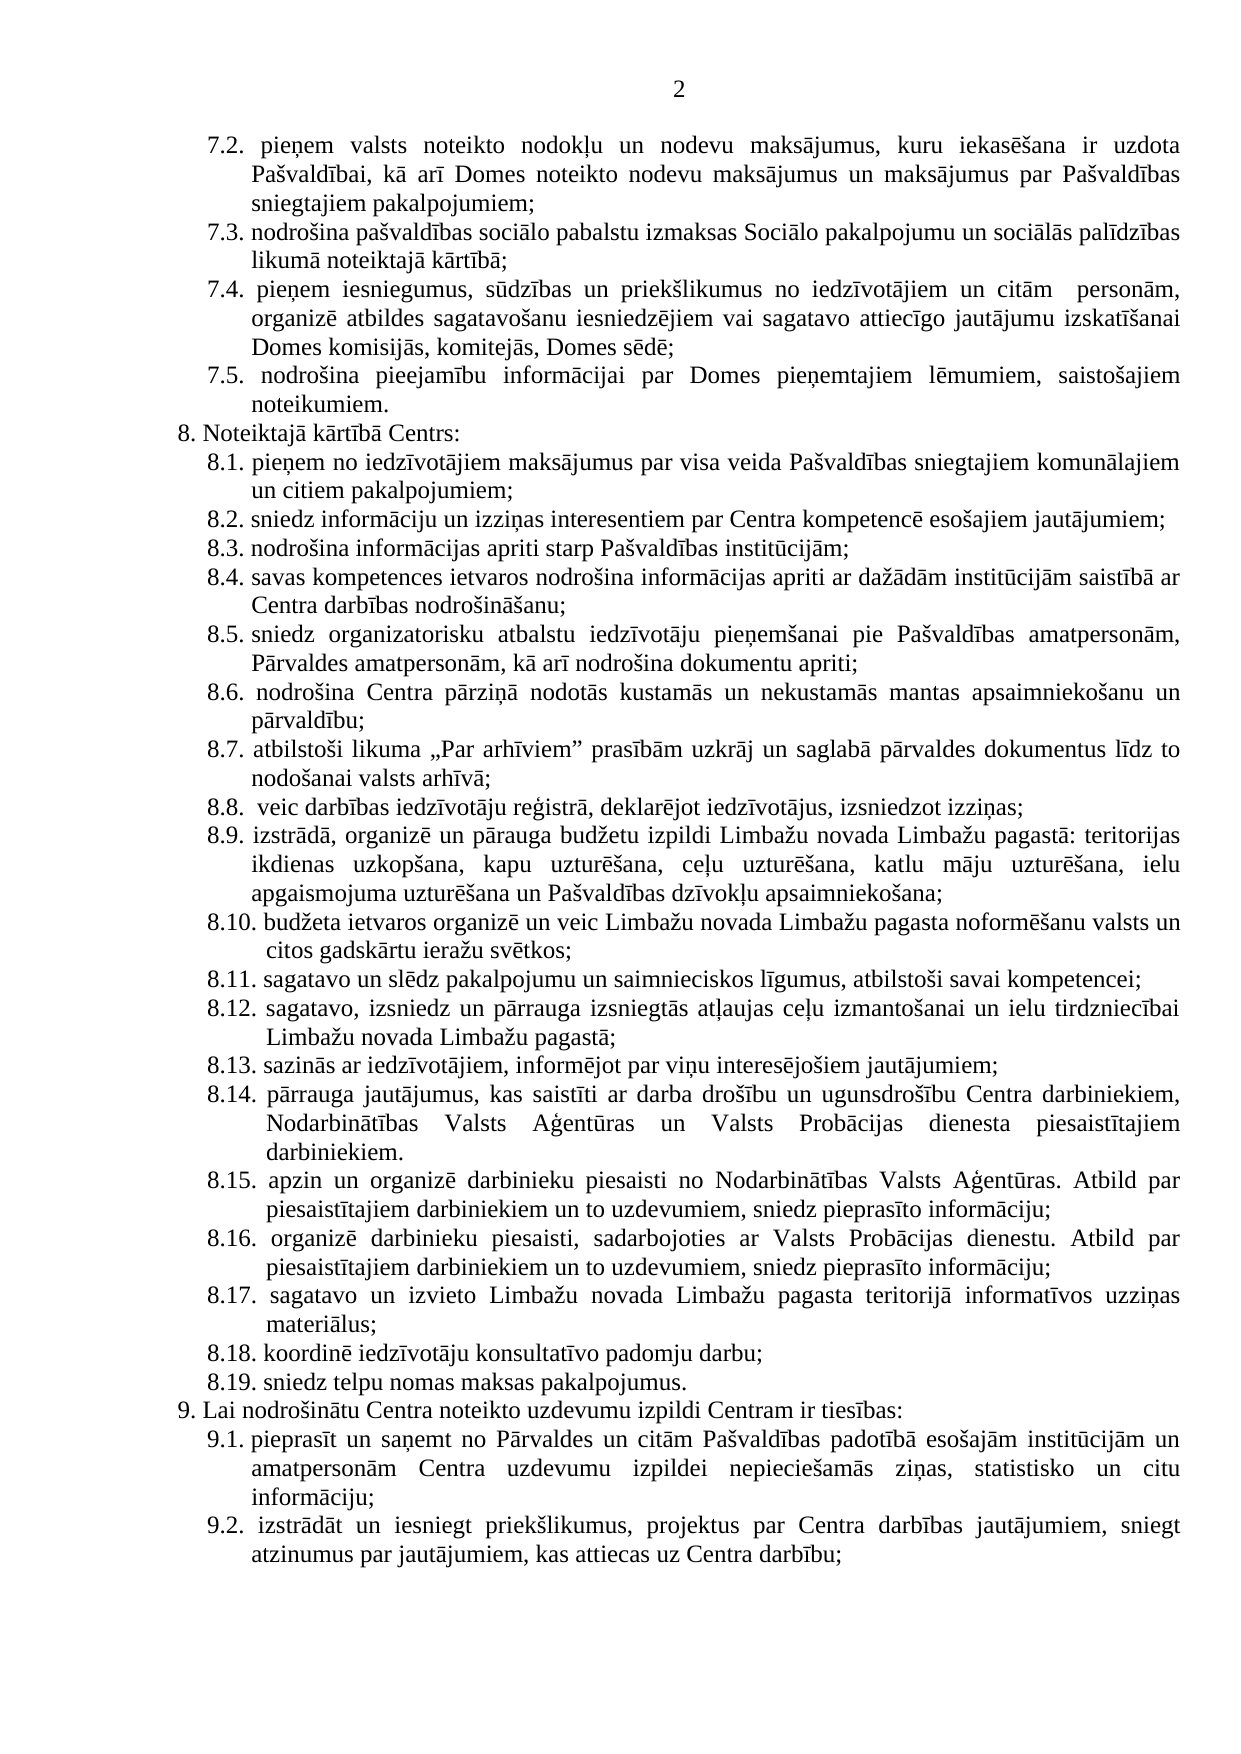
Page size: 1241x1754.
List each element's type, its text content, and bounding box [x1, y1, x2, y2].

text 8.13. sazinās ar iedzīvotājiem, informējot par viņu interesējošiem jautājumiem; [207, 1051, 1181, 1079]
text 7.5. nodrošina pieejamību informācijai par Domes pieņemtajiem lēmumiem, saistošajiem noteikumiem. [207, 361, 1181, 418]
text 8.6. nodrošina Centra pārziņā nodotās kustamās un nekustamās mantas apsaimniekošanu un pārvaldību; [207, 677, 1181, 734]
text 7.4. pieņem iesniegumus, sūdzības un priekšlikumus no iedzīvotājiem un citām personām, organizē atbildes sagatavošanu iesniedzējiem vai sagatavo attiecīgo jautājumu izskatīšanai Domes komisijās, komitejās, Domes sēdē; [207, 274, 1181, 361]
text 8.10. budžeta ietvaros organizē un veic Limbažu novada Limbažu pagasta noformēšanu valsts un citos gadskārtu ieražu svētkos; [207, 907, 1181, 964]
text 8.1. pieņem no iedzīvotājiem maksājumus par visa veida Pašvaldības sniegtajiem komunālajiem un citiem pakalpojumiem; [207, 447, 1181, 504]
text 9.1. pieprasīt un saņemt no Pārvaldes un citām Pašvaldības padotībā esošajām institūcijām un amatpersonām Centra uzdevumu izpildei nepieciešamās ziņas, statistisko un citu informāciju; [207, 1424, 1181, 1511]
text 8.5. sniedz organizatorisku atbalstu iedzīvotāju pieņemšanai pie Pašvaldības amatpersonām, Pārvaldes amatpersonām, kā arī nodrošina dokumentu apriti; [207, 619, 1181, 677]
text 8.16. organizē darbinieku piesaisti, sadarbojoties ar Valsts Probācijas dienestu. Atbild par piesaistītajiem darbiniekiem un to uzdevumiem, sniedz pieprasīto informāciju; [207, 1223, 1181, 1281]
text 9.2. izstrādāt un iesniegt priekšlikumus, projektus par Centra darbības jautājumiem, sniegt atzinumus par jautājumiem, kas attiecas uz Centra darbību; [207, 1511, 1181, 1568]
text 9. Lai nodrošinātu Centra noteikto uzdevumu izpildi Centram ir tiesības: [177, 1396, 1181, 1424]
text 8.3. nodrošina informācijas apriti starp Pašvaldības institūcijām; [207, 533, 1181, 562]
text 8.12. sagatavo, izsniedz un pārrauga izsniegtās atļaujas ceļu izmantošanai un ielu tirdzniecībai Limbažu novada Limbažu pagastā; [207, 993, 1181, 1051]
text 7.2. pieņem valsts noteikto nodokļu un nodevu maksājumus, kuru iekasēšana ir uzdota Pašvaldībai, kā arī Domes noteikto nodevu maksājumus un maksājumus par Pašvaldības sniegtajiem pakalpojumiem; [207, 131, 1181, 217]
text 8.11. sagatavo un slēdz pakalpojumu un saimnieciskos līgumus, atbilstoši savai kompetencei; [207, 964, 1181, 993]
text 7.3. nodrošina pašvaldības sociālo pabalstu izmaksas Sociālo pakalpojumu un sociālās palīdzības likumā noteiktajā kārtībā; [207, 217, 1181, 274]
text 8. Noteiktajā kārtībā Centrs: [177, 418, 1181, 447]
text 8.18. koordinē iedzīvotāju konsultatīvo padomju darbu; [207, 1338, 1181, 1367]
text 8.17. sagatavo un izvieto Limbažu novada Limbažu pagasta teritorijā informatīvos uzziņas materiālus; [207, 1281, 1181, 1338]
text 8.19. sniedz telpu nomas maksas pakalpojumus. [207, 1367, 1181, 1396]
text 8.8. veic darbības iedzīvotāju reģistrā, deklarējot iedzīvotājus, izsniedzot izziņas; [207, 792, 1181, 821]
text 8.2. sniedz informāciju un izziņas interesentiem par Centra kompetencē esošajiem jautājumiem; [207, 504, 1181, 533]
text 8.9. izstrādā, organizē un pārauga budžetu izpildi Limbažu novada Limbažu pagastā: teritorijas ikdienas uzkopšana, kapu uzturēšana, ceļu uzturēšana, katlu māju uzturēšana, ielu apgaismojuma uzturēšana un Pašvaldības dzīvokļu apsaimniekošana; [207, 821, 1181, 907]
text 8.14. pārrauga jautājumus, kas saistīti ar darba drošību un ugunsdrošību Centra darbiniekiem, Nodarbinātības Valsts Aģentūras un Valsts Probācijas dienesta piesaistītajiem darbiniekiem. [207, 1079, 1181, 1166]
text 8.15. apzin un organizē darbinieku piesaisti no Nodarbinātības Valsts Aģentūras. Atbild par piesaistītajiem darbiniekiem un to uzdevumiem, sniedz pieprasīto informāciju; [207, 1166, 1181, 1223]
text 8.7. atbilstoši likuma „Par arhīviem” prasībām uzkrāj un saglabā pārvaldes dokumentus līdz to nodošanai valsts arhīvā; [207, 734, 1181, 792]
text 8.4. savas kompetences ietvaros nodrošina informācijas apriti ar dažādām institūcijām saistībā ar Centra darbības nodrošināšanu; [207, 562, 1181, 619]
